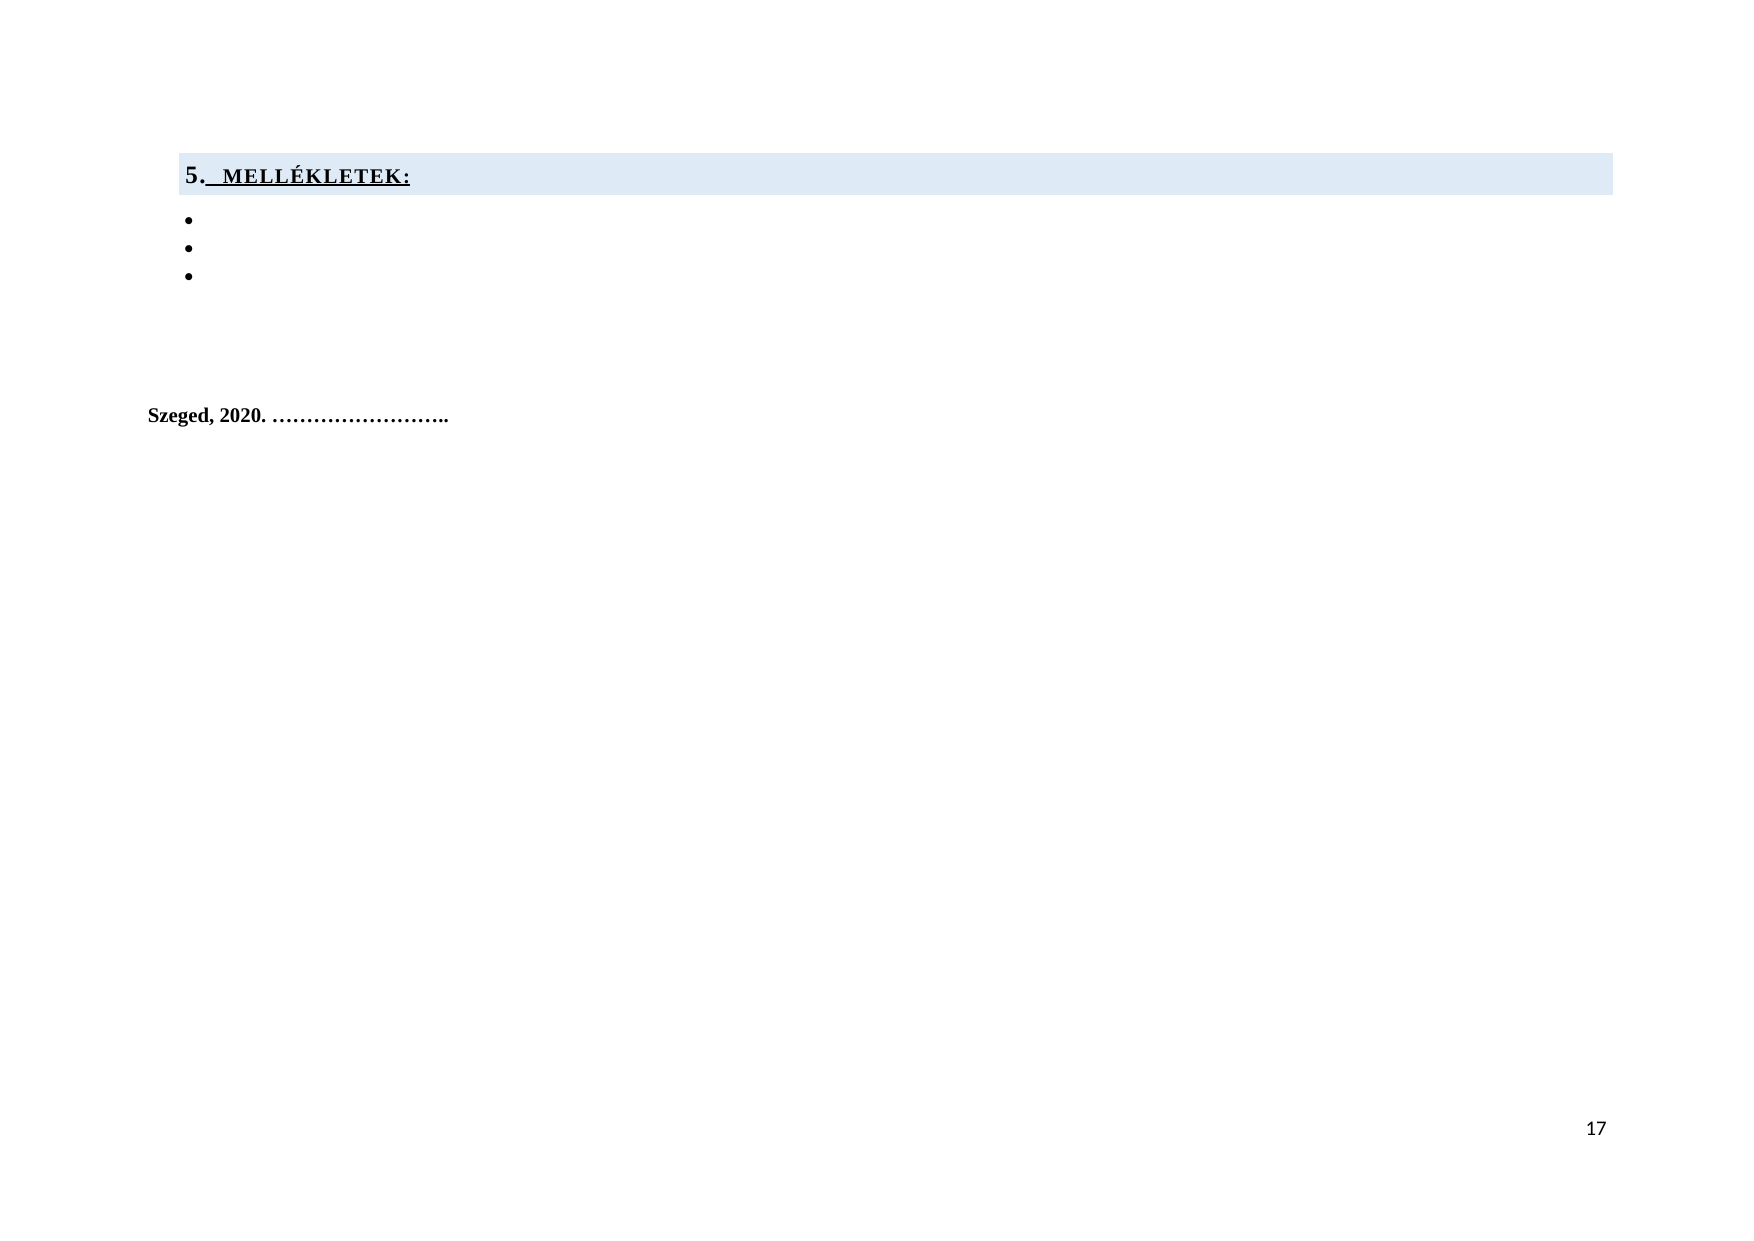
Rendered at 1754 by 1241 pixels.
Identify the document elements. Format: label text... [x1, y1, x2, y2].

text Szeged, 2020. …………………….. [148, 403, 1606, 427]
subtitle Mellékletek: [185, 160, 1606, 188]
